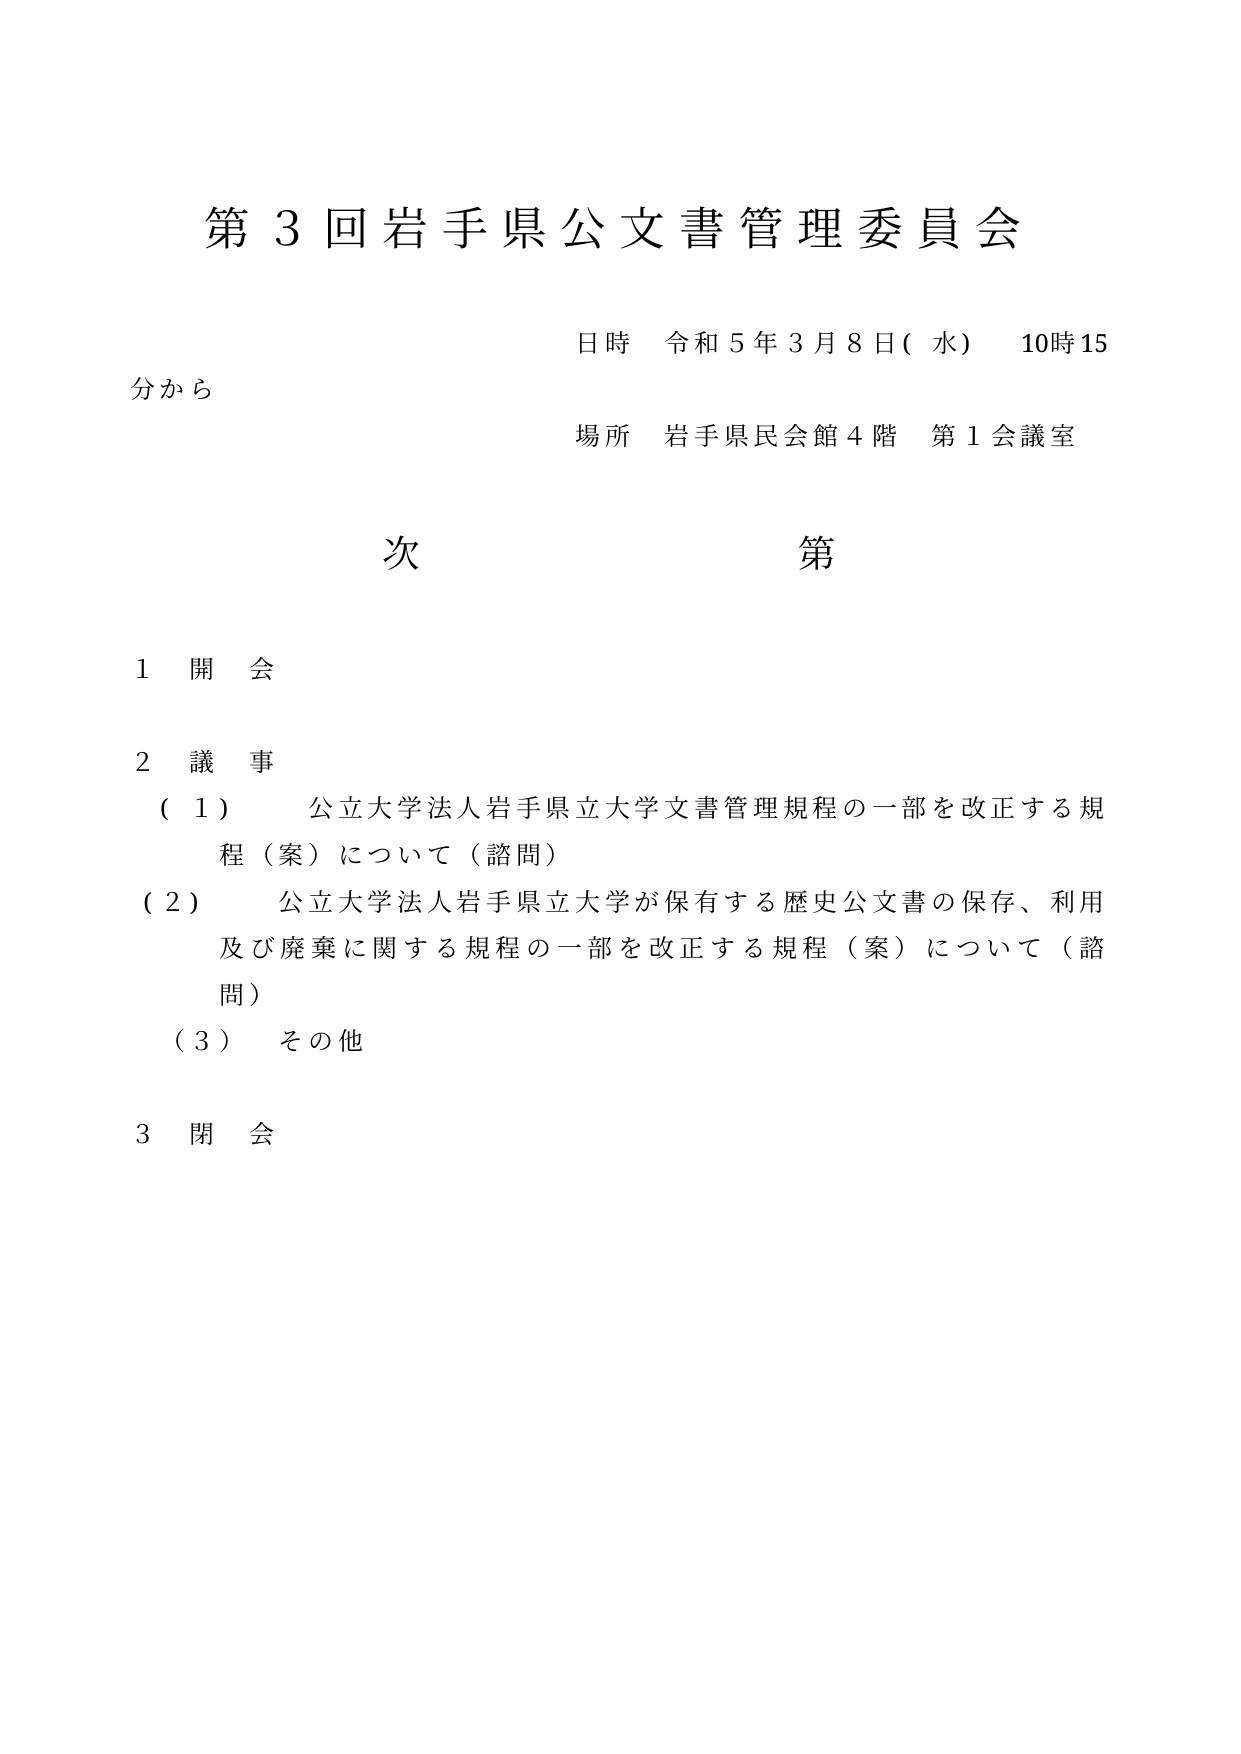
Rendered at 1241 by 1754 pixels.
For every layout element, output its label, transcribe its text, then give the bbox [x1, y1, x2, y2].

text 日時 令和５年３月８日(水) 10時15分から [130, 318, 1110, 411]
text ３ 閉 会 [130, 1110, 1110, 1156]
text 次 第 [130, 504, 1110, 598]
text (１) 公立大学法人岩手県立大学文書管理規程の一部を改正する規程（案）について（諮問） [130, 784, 1110, 877]
text (２) 公立大学法人岩手県立大学が保有する歴史公文書の保存、利用及び廃棄に関する規程の一部を改正する規程（案）について（諮問） [130, 877, 1110, 1017]
text 場所 岩手県民会館４階 第１会議室 [130, 411, 1110, 458]
text １ 開 会 [130, 644, 1110, 691]
text 第３回岩手県公文書管理委員会 [130, 178, 1110, 272]
text ２ 議 事 [130, 737, 1110, 784]
text （３） その他 [145, 1017, 1110, 1063]
